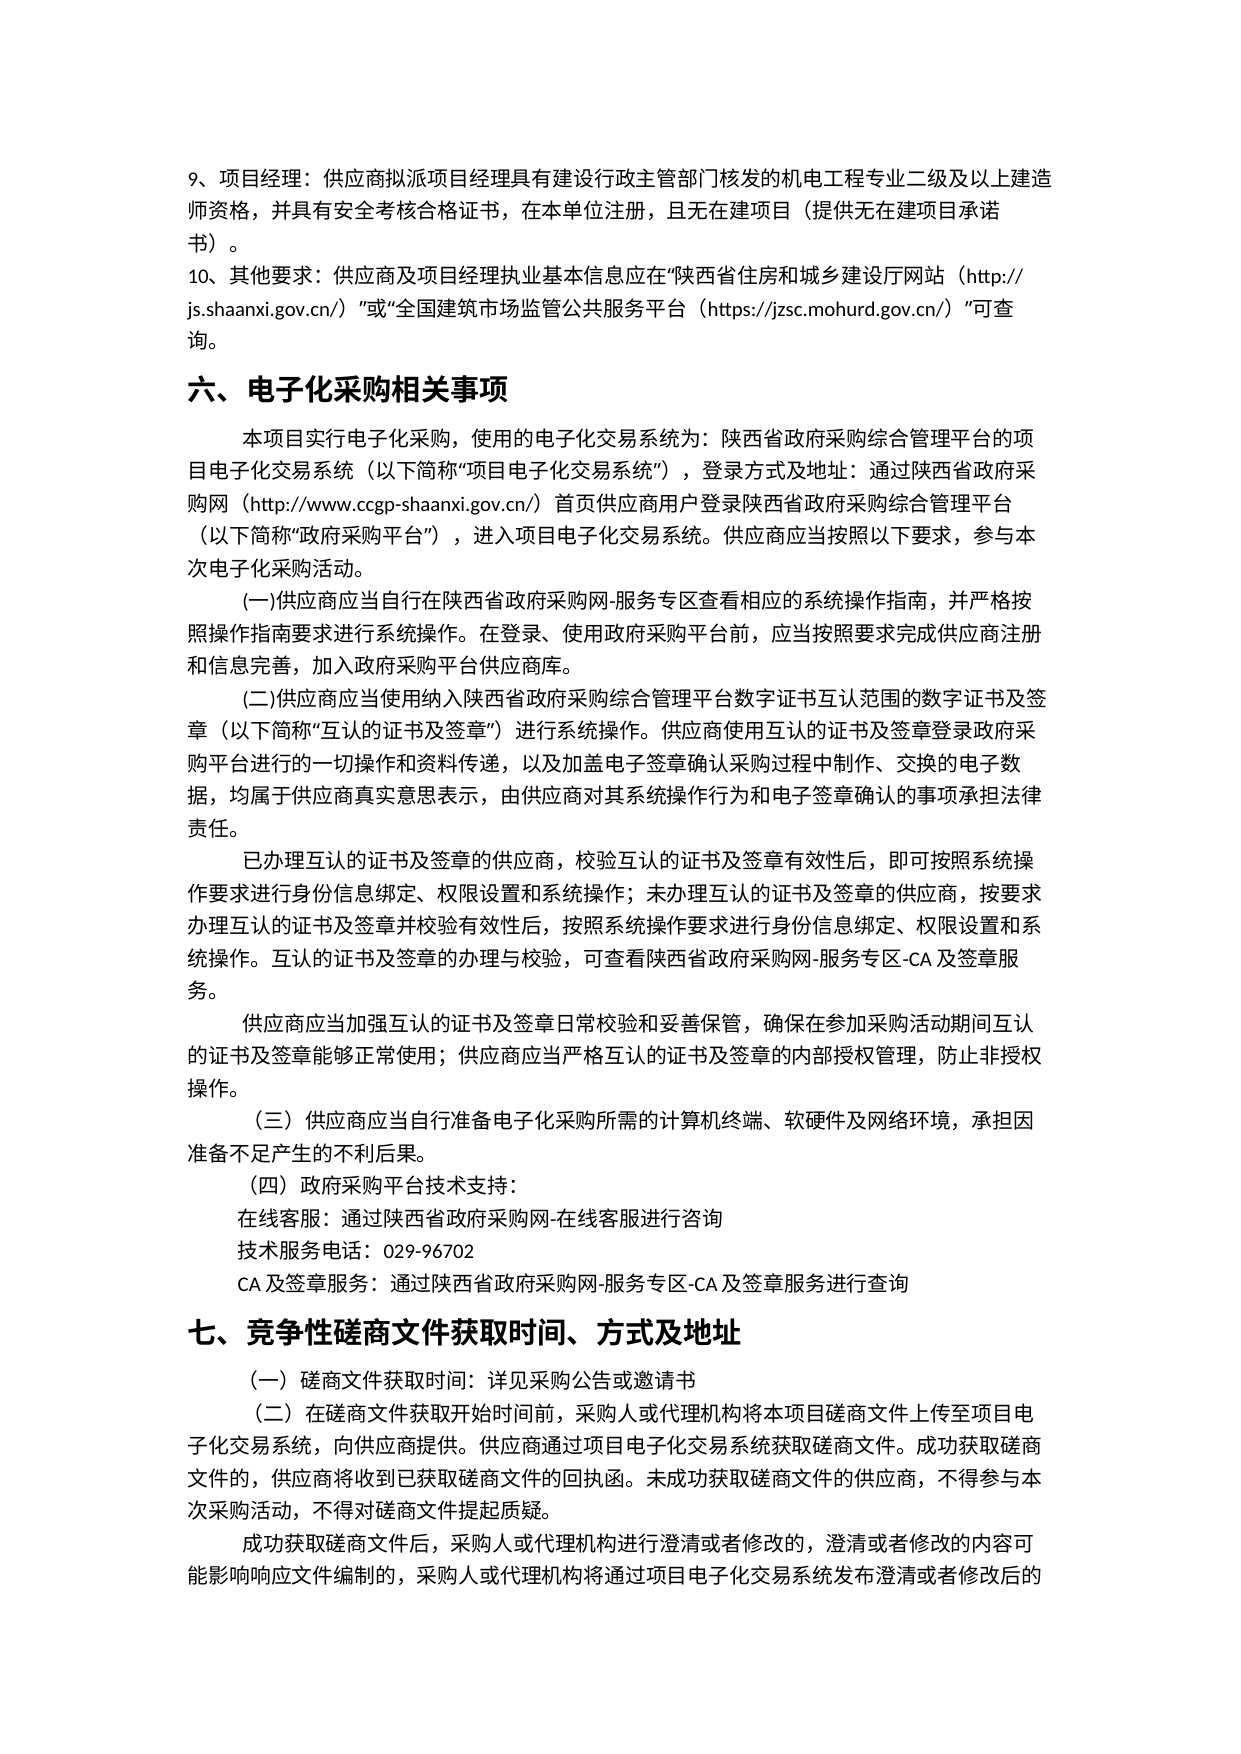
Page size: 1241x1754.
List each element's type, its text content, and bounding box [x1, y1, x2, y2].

text 七、竞争性磋商文件获取时间、方式及地址 [187, 1299, 1053, 1364]
text 技术服务电话：029-96702 [187, 1234, 1053, 1267]
text （一）磋商文件获取时间：详见采购公告或邀请书 [187, 1364, 1053, 1397]
text CA及签章服务：通过陕西省政府采购网-服务专区-CA及签章服务进行查询 [187, 1267, 1053, 1299]
text 在线客服：通过陕西省政府采购网-在线客服进行咨询 [187, 1202, 1053, 1234]
text 9、项目经理：供应商拟派项目经理具有建设行政主管部门核发的机电工程专业二级及以上建造师资格，并具有安全考核合格证书，在本单位注册，且无在建项目（提供无在建项目承诺书）。 [187, 162, 1053, 259]
text 10、其他要求：供应商及项目经理执业基本信息应在“陕西省住房和城乡建设厅网站（http://js.shaanxi.gov.cn/）”或“全国建筑市场监管公共服务平台（https://jzsc.mohurd.gov.cn/）”可查询。 [187, 259, 1053, 357]
text 已办理互认的证书及签章的供应商，校验互认的证书及签章有效性后，即可按照系统操作要求进行身份信息绑定、权限设置和系统操作；未办理互认的证书及签章的供应商，按要求办理互认的证书及签章并校验有效性后，按照系统操作要求进行身份信息绑定、权限设置和系统操作。互认的证书及签章的办理与校验，可查看陕西省政府采购网-服务专区-CA及签章服务。 [187, 844, 1053, 1007]
text 六、电子化采购相关事项 [187, 357, 1053, 422]
text 本项目实行电子化采购，使用的电子化交易系统为：陕西省政府采购综合管理平台的项目电子化交易系统（以下简称“项目电子化交易系统”），登录方式及地址：通过陕西省政府采购网（http://www.ccgp-shaanxi.gov.cn/）首页供应商用户登录陕西省政府采购综合管理平台（以下简称“政府采购平台”），进入项目电子化交易系统。供应商应当按照以下要求，参与本次电子化采购活动。 [187, 422, 1053, 584]
text (二)供应商应当使用纳入陕西省政府采购综合管理平台数字证书互认范围的数字证书及签章（以下简称“互认的证书及签章”）进行系统操作。供应商使用互认的证书及签章登录政府采购平台进行的一切操作和资料传递，以及加盖电子签章确认采购过程中制作、交换的电子数据，均属于供应商真实意思表示，由供应商对其系统操作行为和电子签章确认的事项承担法律责任。 [187, 682, 1053, 844]
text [187, 1527, 1053, 1592]
text (一)供应商应当自行在陕西省政府采购网-服务专区查看相应的系统操作指南，并严格按照操作指南要求进行系统操作。在登录、使用政府采购平台前，应当按照要求完成供应商注册和信息完善，加入政府采购平台供应商库。 [187, 584, 1053, 682]
text （四）政府采购平台技术支持： [187, 1169, 1053, 1202]
text （三）供应商应当自行准备电子化采购所需的计算机终端、软硬件及网络环境，承担因准备不足产生的不利后果。 [187, 1104, 1053, 1169]
text 供应商应当加强互认的证书及签章日常校验和妥善保管，确保在参加采购活动期间互认的证书及签章能够正常使用；供应商应当严格互认的证书及签章的内部授权管理，防止非授权操作。 [187, 1007, 1053, 1104]
text （二）在磋商文件获取开始时间前，采购人或代理机构将本项目磋商文件上传至项目电子化交易系统，向供应商提供。供应商通过项目电子化交易系统获取磋商文件。成功获取磋商文件的，供应商将收到已获取磋商文件的回执函。未成功获取磋商文件的供应商，不得参与本次采购活动，不得对磋商文件提起质疑。 [187, 1397, 1053, 1527]
